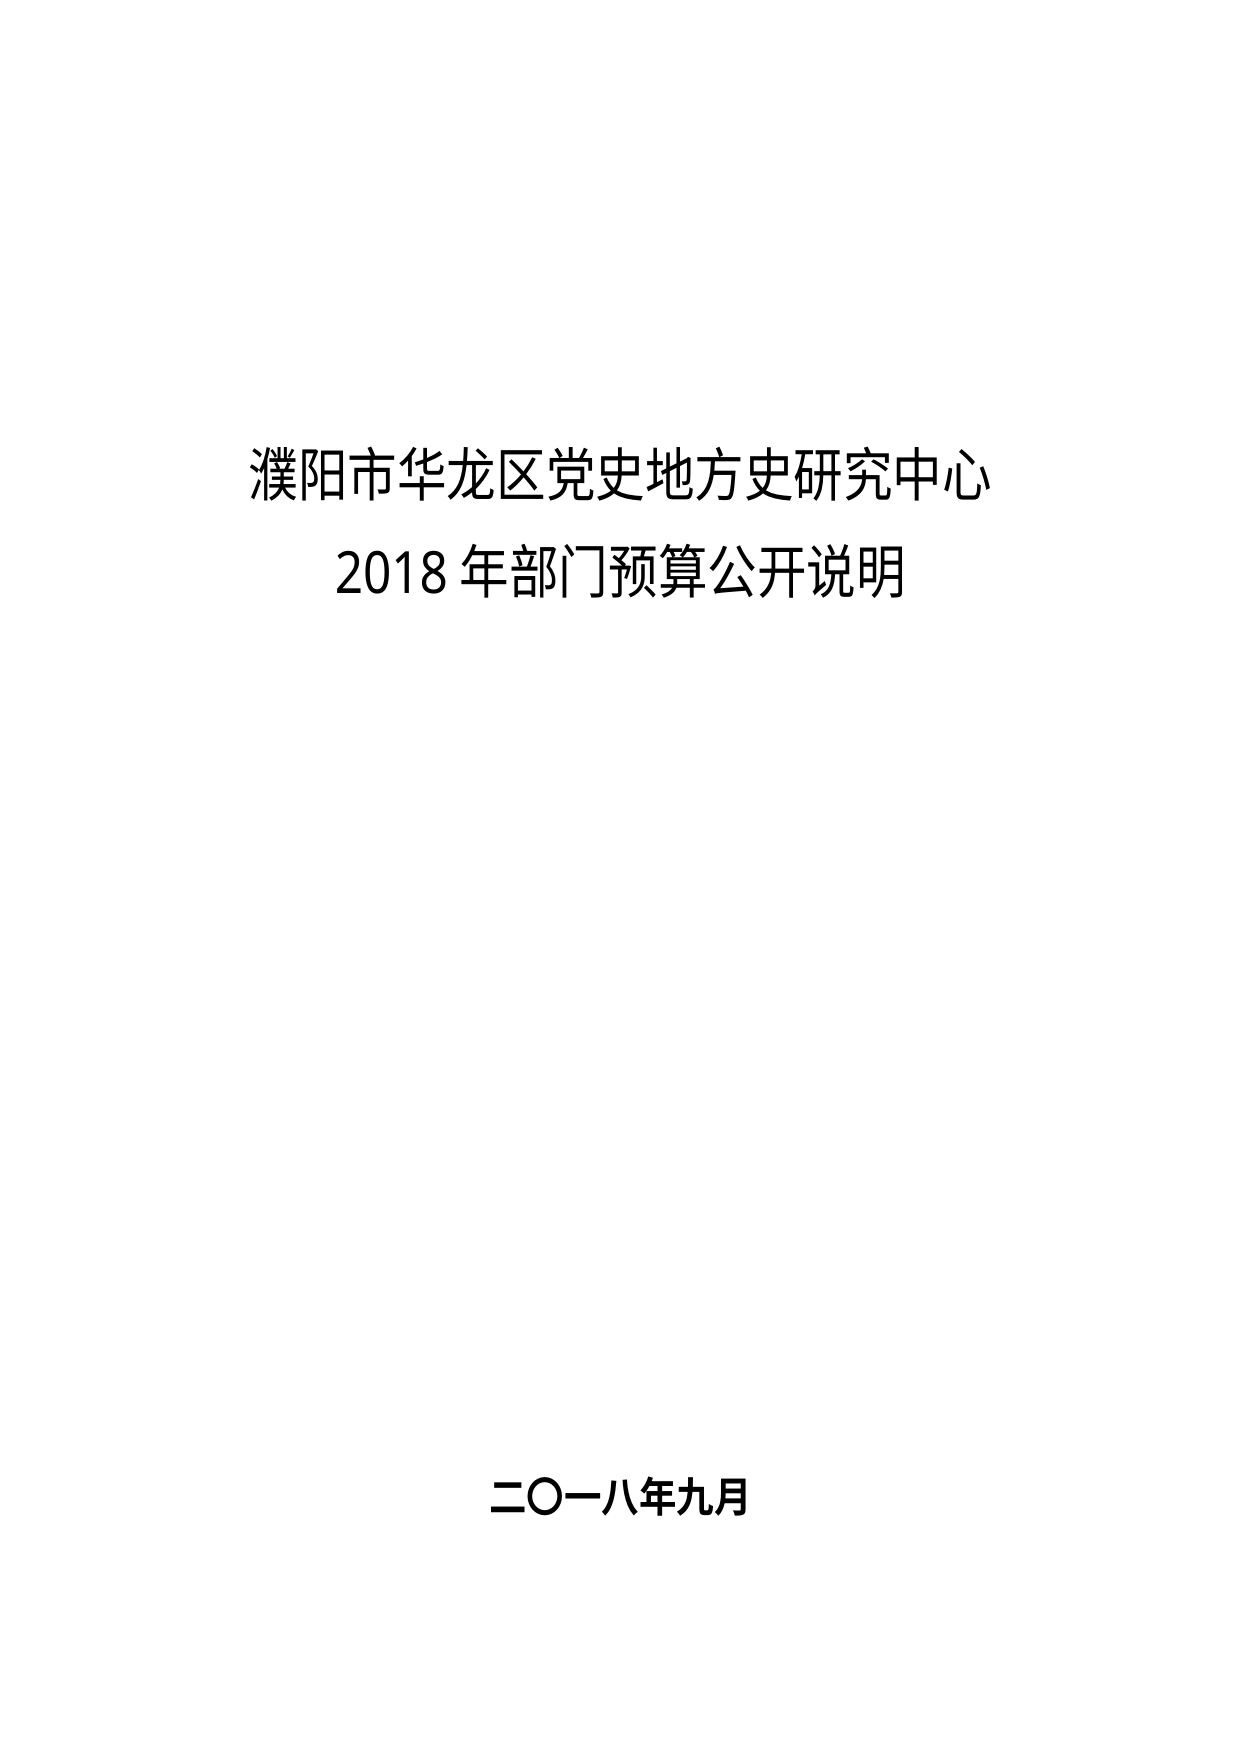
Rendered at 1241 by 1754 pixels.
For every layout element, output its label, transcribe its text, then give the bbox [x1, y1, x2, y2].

text 2018年部门预算公开说明 [187, 519, 1053, 617]
text 二〇一八年九月 [187, 1462, 1053, 1527]
text 濮阳市华龙区党史地方史研究中心 [187, 422, 1053, 519]
